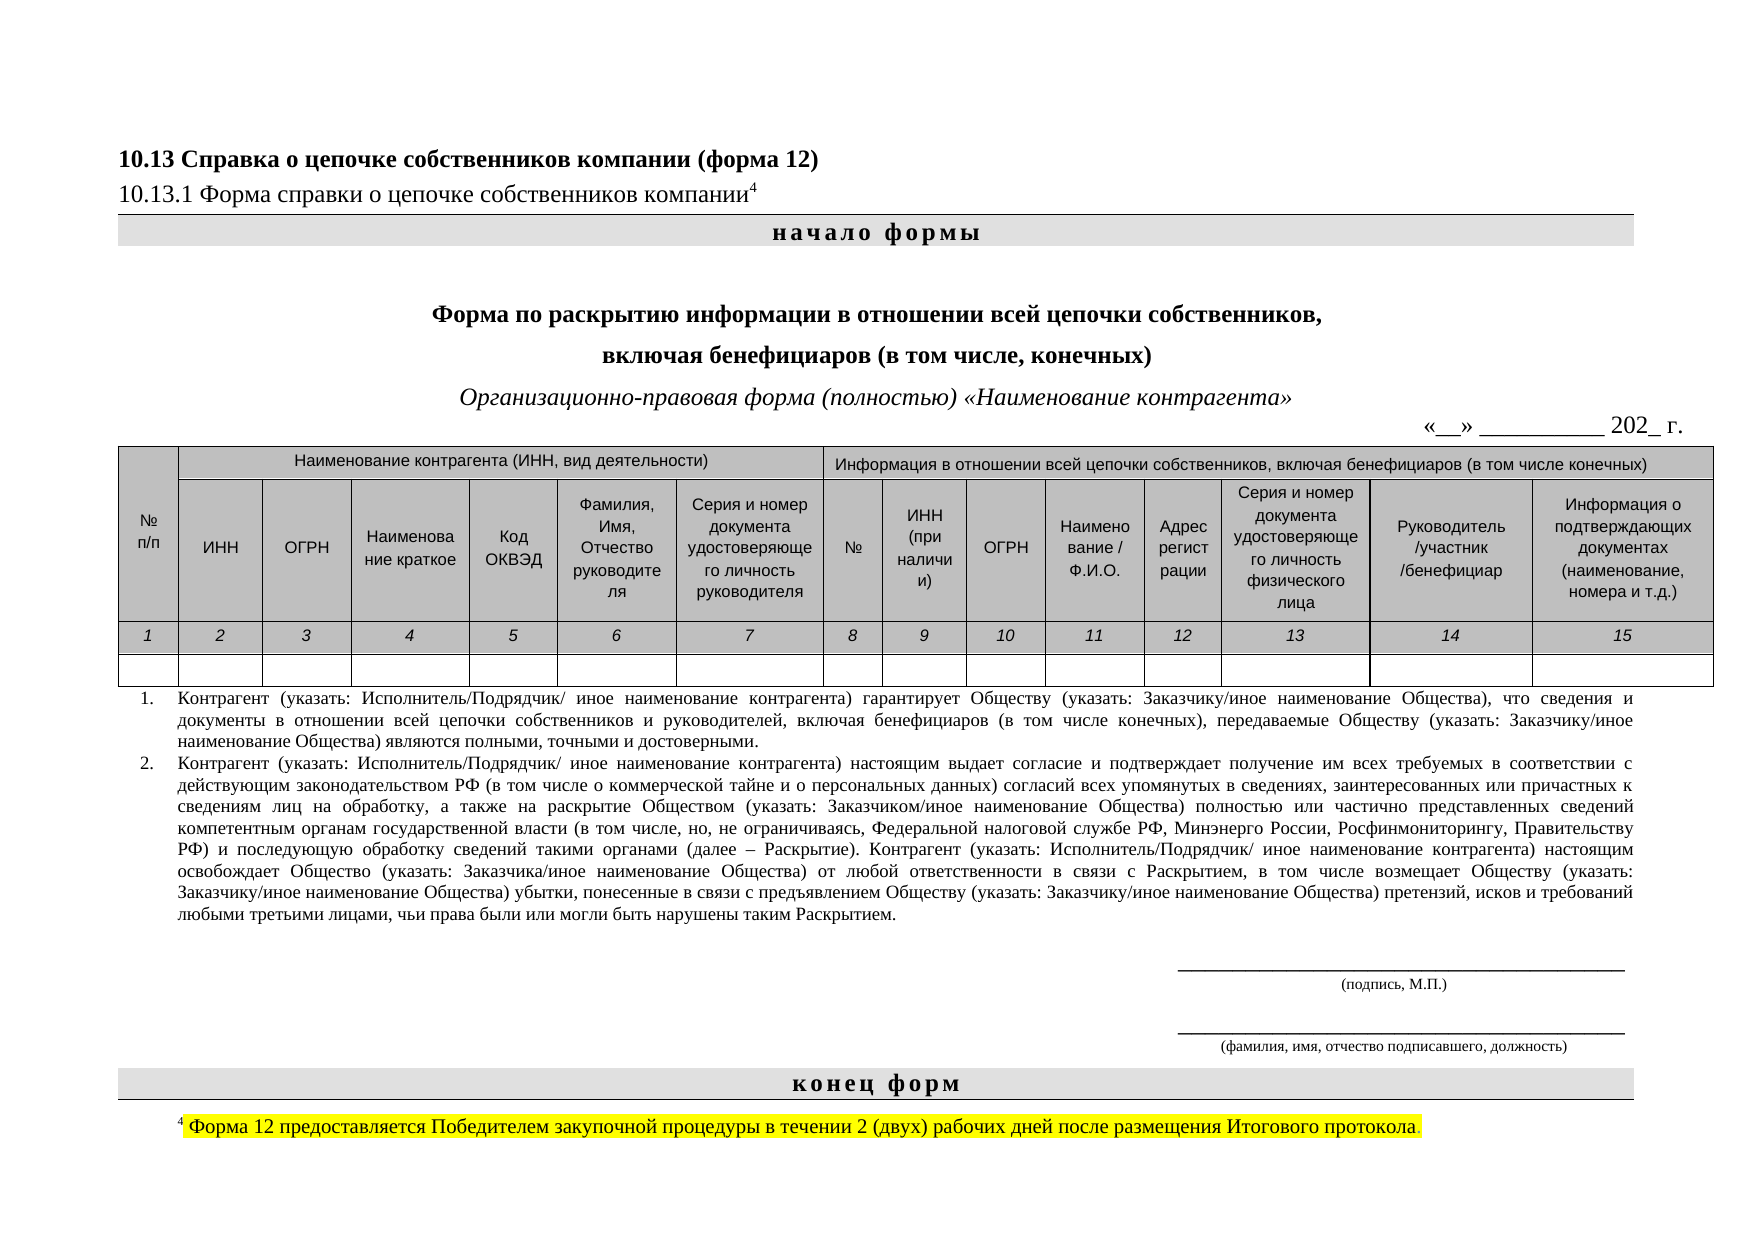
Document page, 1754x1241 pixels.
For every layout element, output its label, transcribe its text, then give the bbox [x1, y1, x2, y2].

table_cell [1371, 655, 1532, 686]
table_cell 1 [119, 622, 178, 653]
table_cell 11 [1046, 622, 1144, 653]
table_cell ИНН [179, 480, 262, 621]
table_cell № [824, 480, 882, 621]
table_cell [263, 655, 351, 686]
text 10.13.1 Форма справки о цепочке собственников компании [118, 179, 1636, 207]
table_cell Адрес регистрации [1145, 480, 1221, 621]
table_cell Серия и номер документа удостоверяющего личность физического лица [1222, 480, 1369, 621]
table_cell Наименование / Ф.И.О. [1046, 480, 1144, 621]
table_header № п/п [119, 447, 178, 621]
table_header _________________________________ (подпись, М.П.) [1152, 944, 1636, 1006]
table_cell [967, 655, 1045, 686]
table_cell 13 [1222, 622, 1369, 653]
table_cell 6 [558, 622, 676, 653]
table_cell Информация о подтверждающих документах (наименование, номера и т.д.) [1533, 480, 1713, 621]
table_cell [179, 655, 262, 686]
table_cell 2 [179, 622, 262, 653]
table_cell [119, 655, 178, 686]
table_cell [352, 655, 469, 686]
table_cell Руководитель /участник /бенефициар [1371, 480, 1532, 621]
table_cell 15 [1533, 622, 1713, 653]
table_header «__» __________ 202_ г. [118, 411, 1694, 446]
table_cell _________________________________ (фамилия, имя, отчество подписавшего, должность) [1152, 1006, 1636, 1068]
table_cell [558, 655, 676, 686]
table_cell ОГРН [967, 480, 1045, 621]
table_cell [1533, 655, 1713, 686]
table_header Информация в отношении всей цепочки собственников, включая бенефициаров (в том числе конечных) [824, 447, 1713, 478]
list Контрагент (указать: Исполнитель/Подрядчик/ иное наименование контрагента) настоящим выдает согласие и подтверждает получение им всех требуемых в соответствии с действующим законодательством РФ (в том числе о коммерческой тайне и о персональных данных) согласий всех упомянутых в сведениях, заинтересованных или причастных к сведениям лиц на обработку, а также на раскрытие Обществом (указать: Заказчиком/иное наименование Общества) полностью или частично представленных сведений компетентным органам государственной власти (в том числе, но, не ограничиваясь, Федеральной налоговой службе РФ, Минэнерго России, Росфинмониторингу, Правительству РФ) и последующую обработку сведений такими органами (далее – Раскрытие). Контрагент (указать: Исполнитель/Подрядчик/ иное наименование контрагента) настоящим освобождает Общество (указать: Заказчика/иное наименование Общества) от любой ответственности в связи с Раскрытием, в том числе возмещает Обществу (указать: Заказчику/иное наименование Общества) убытки, понесенные в связи с предъявлением Обществу (указать: Заказчику/иное наименование Общества) претензий, исков и требований любыми третьими лицами, чьи права были или могли быть нарушены таким Раскрытием. [140, 752, 1636, 924]
text 10.13 Справка о цепочке собственников компании (форма 12) [118, 144, 1636, 172]
table_cell Код ОКВЭД [470, 480, 557, 621]
table_cell Серия и номер документа удостоверяющего личность руководителя [677, 480, 823, 621]
table_cell 12 [1145, 622, 1221, 653]
table_cell 4 [352, 622, 469, 653]
table_cell ОГРН [263, 480, 351, 621]
text начало формы [118, 215, 1634, 246]
table_cell [1145, 655, 1221, 686]
table_cell 8 [824, 622, 882, 653]
list Контрагент (указать: Исполнитель/Подрядчик/ иное наименование контрагента) гарантирует Обществу (указать: Заказчику/иное наименование Общества), что сведения и документы в отношении всей цепочки собственников и руководителей, включая бенефициаров (в том числе конечных), передаваемые Обществу (указать: Заказчику/иное наименование Общества) являются полными, точными и достоверными. [140, 687, 1636, 752]
table_cell [1046, 655, 1144, 686]
table_cell [824, 655, 882, 686]
table_cell [470, 655, 557, 686]
text Организационно-правовая форма (полностью) «Наименование контрагента» [118, 382, 1636, 411]
table_cell 7 [677, 622, 823, 653]
text конец форм [118, 1068, 1634, 1099]
table_cell Фамилия, Имя, Отчество руководителя [558, 480, 676, 621]
table_cell 3 [263, 622, 351, 653]
table_header Наименование контрагента (ИНН, вид деятельности) [179, 447, 823, 478]
table_cell Наименование краткое [352, 480, 469, 621]
table_cell 9 [883, 622, 966, 653]
table_cell 5 [470, 622, 557, 653]
text Форма по раскрытию информации в отношении всей цепочки собственников, [118, 299, 1636, 328]
table_cell [1222, 655, 1369, 686]
text включая бенефициаров (в том числе, конечных) [118, 341, 1636, 369]
table_cell [677, 655, 823, 686]
table_cell 14 [1371, 622, 1532, 653]
table_cell ИНН (при наличии) [883, 480, 966, 621]
table_cell [883, 655, 966, 686]
table_cell 10 [967, 622, 1045, 653]
